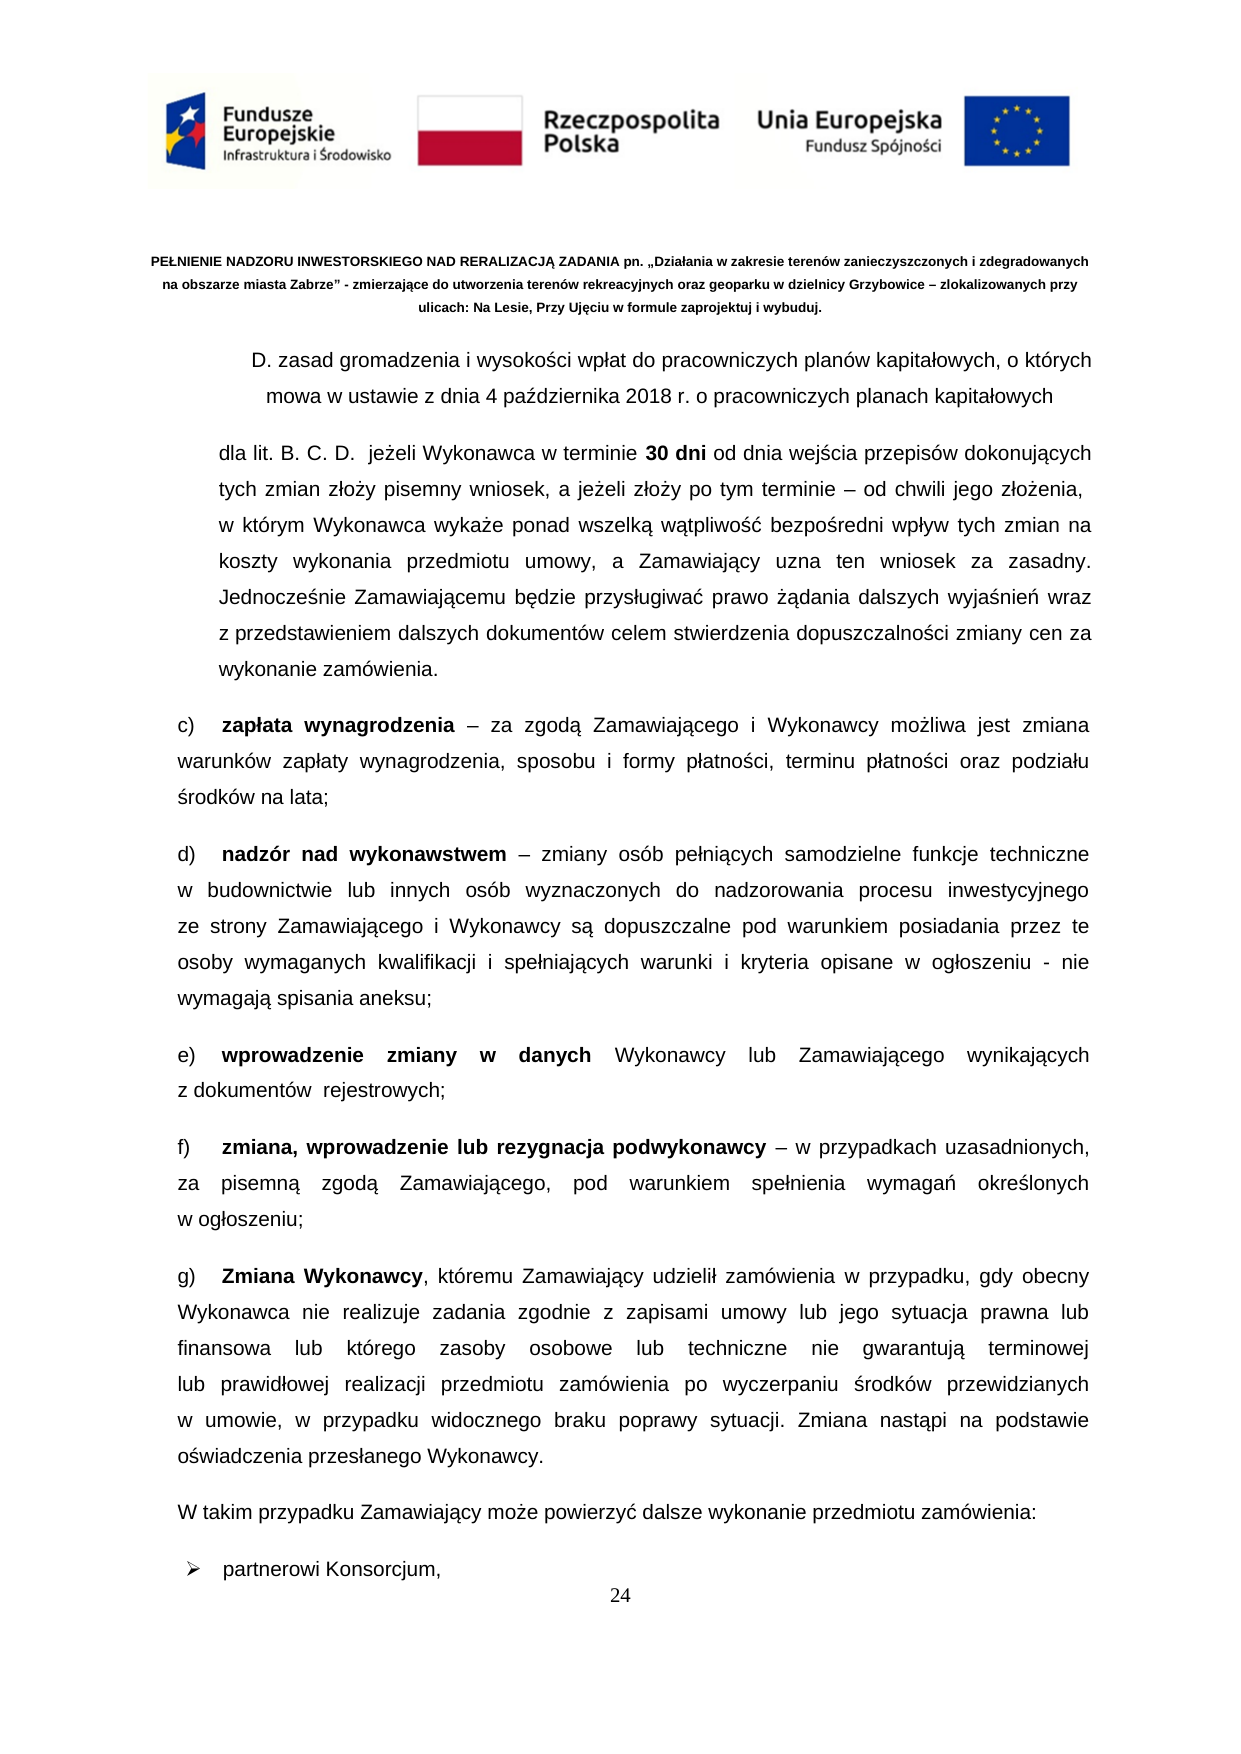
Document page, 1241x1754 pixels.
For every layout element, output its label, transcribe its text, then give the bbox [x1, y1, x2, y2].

picture [147, 73, 1093, 189]
text D. zasad gromadzenia i wysokości wpłat do pracowniczych planów kapitałowych, o których mowa w ustawie z dnia 4 października 2018 r. o pracowniczych planach kapitałowych [251, 348, 1092, 408]
text c) zapłata wynagrodzenia – za zgodą Zamawiającego i Wykonawcy możliwa jest zmiana warunków zapłaty wynagrodzenia, sposobu i formy płatności, terminu płatności oraz podziału środków na lata; [177, 713, 1090, 809]
text W takim przypadku Zamawiający może powierzyć dalsze wykonanie przedmiotu zamówienia: [177, 1500, 1090, 1524]
list partnerowi Konsorcjum, [185, 1557, 1092, 1581]
text f) zmiana, wprowadzenie lub rezygnacja podwykonawcy – w przypadkach uzasadnionych, za pisemną zgodą Zamawiającego, pod warunkiem spełnienia wymagań określonych w ogłoszeniu; [177, 1135, 1090, 1231]
text g) Zmiana Wykonawcy, któremu Zamawiający udzielił zamówienia w przypadku, gdy obecny Wykonawca nie realizuje zadania zgodnie z zapisami umowy lub jego sytuacja prawna lub finansowa lub którego zasoby osobowe lub techniczne nie gwarantują terminowej lub prawidłowej realizacji przedmiotu zamówienia po wyczerpaniu środków przewidzianych w umowie, w przypadku widocznego braku poprawy sytuacji. Zmiana nastąpi na podstawie oświadczenia przesłanego Wykonawcy. [177, 1264, 1090, 1467]
text d) nadzór nad wykonawstwem – zmiany osób pełniących samodzielne funkcje techniczne w budownictwie lub innych osób wyznaczonych do nadzorowania procesu inwestycyjnego ze strony Zamawiającego i Wykonawcy są dopuszczalne pod warunkiem posiadania przez te osoby wymaganych kwalifikacji i spełniających warunki i kryteria opisane w ogłoszeniu - nie wymagają spisania aneksu; [177, 842, 1090, 1009]
text dla lit. B. C. D. jeżeli Wykonawca w terminie 30 dni od dnia wejścia przepisów dokonujących tych zmian złoży pisemny wniosek, a jeżeli złoży po tym terminie – od chwili jego złożenia, w którym Wykonawca wykaże ponad wszelką wątpliwość bezpośredni wpływ tych zmian na koszty wykonania przedmiotu umowy, a Zamawiający uzna ten wniosek za zasadny. Jednocześnie Zamawiającemu będzie przysługiwać prawo żądania dalszych wyjaśnień wraz z przedstawieniem dalszych dokumentów celem stwierdzenia dopuszczalności zmiany cen za wykonanie zamówienia. [218, 441, 1092, 680]
text e) wprowadzenie zmiany w danych Wykonawcy lub Zamawiającego wynikających z dokumentów rejestrowych; [177, 1042, 1090, 1102]
